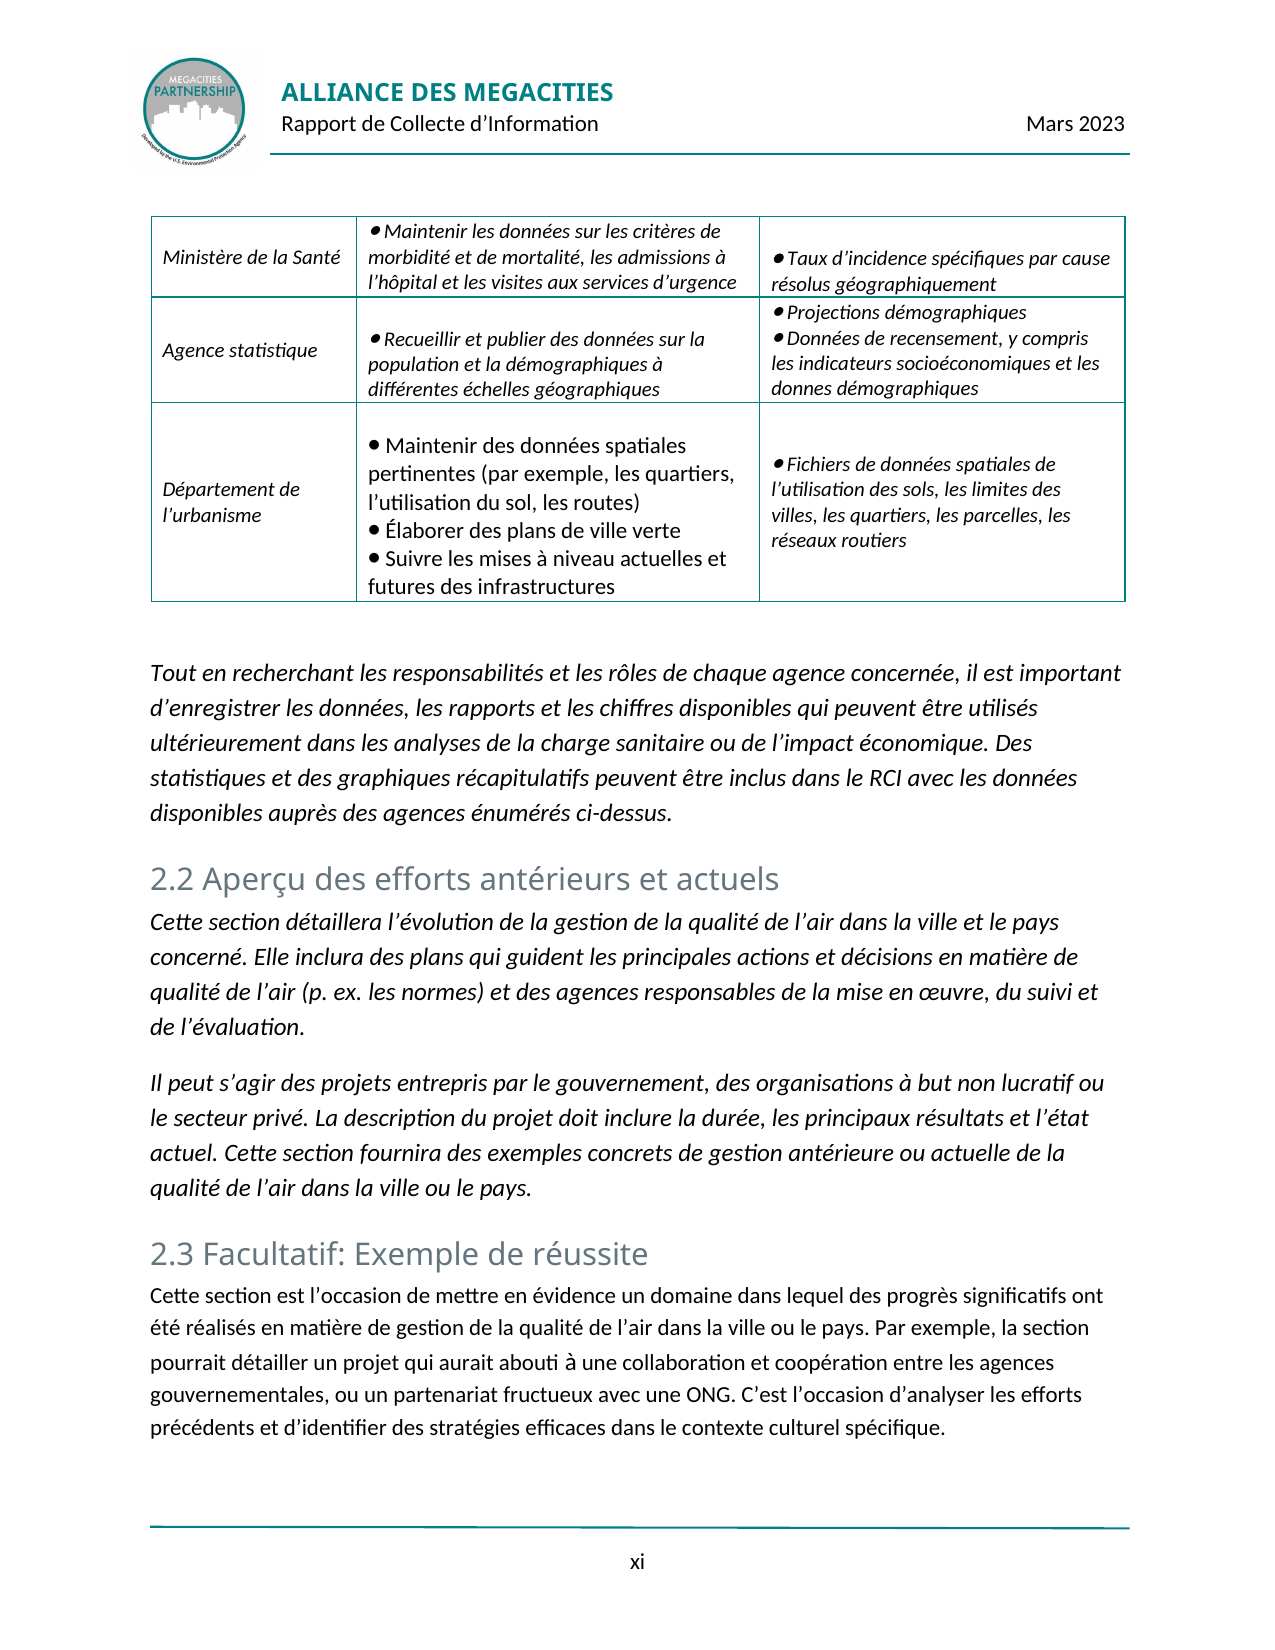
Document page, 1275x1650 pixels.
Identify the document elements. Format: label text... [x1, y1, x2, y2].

text Cette section détaillera l’évolution de la gestion de la qualité de l’air dans la ville et le pays concerné. Elle inclura des plans qui guident les principales actions et décisions en matière de qualité de l’air (p. ex. les normes) et des agences responsables de la mise en œuvre, du suivi et de l’évaluation. [150, 906, 1125, 1042]
table_cell ⦁ Maintenir des données spatiales pertinentes (par exemple, les quartiers, l’utilisation du sol, les routes) ⦁ Élaborer des plans de ville verte ⦁ Suivre les mises à niveau actuelles et futures des infrastructures [357, 403, 759, 601]
text 2.2 Aperçu des efforts antérieurs et actuels [150, 857, 1125, 900]
table_cell Agence statistique [152, 298, 356, 402]
table_cell Département de l’urbanisme [152, 403, 356, 601]
table_cell ⦁ Fichiers de données spatiales de l’utilisation des sols, les limites des villes, les quartiers, les parcelles, les réseaux routiers [760, 403, 1124, 601]
table_cell ⦁ Maintenir les données sur les critères de morbidité et de mortalité, les admissions à l’hôpital et les visites aux services d’urgence [357, 217, 759, 296]
text Cette section est l’occasion de mettre en évidence un domaine dans lequel des progrès significatifs ont été réalisés en matière de gestion de la qualité de l’air dans la ville ou le pays. Par exemple, la section pourrait détailler un projet qui aurait abouti à une collaboration et coopération entre les agences gouvernementales, ou un partenariat fructueux avec une ONG. C’est l’occasion d’analyser les efforts précédents et d’identifier des stratégies efficaces dans le contexte culturel spécifique. [150, 1281, 1125, 1441]
table_cell ⦁ Taux d’incidence spécifiques par cause résolus géographiquement [760, 217, 1124, 296]
picture [129, 51, 263, 171]
table_cell ⦁ Projections démographiques ⦁ Données de recensement, y compris les indicateurs socioéconomiques et les donnes démographiques [760, 298, 1124, 402]
table_cell Ministère de la Santé [152, 217, 356, 296]
text Tout en recherchant les responsabilités et les rôles de chaque agence concernée, il est important d’enregistrer les données, les rapports et les chiffres disponibles qui peuvent être utilisés ultérieurement dans les analyses de la charge sanitaire ou de l’impact économique. Des statistiques et des graphiques récapitulatifs peuvent être inclus dans le RCI avec les données disponibles auprès des agences énumérés ci-dessus. [150, 657, 1125, 828]
table_cell ⦁ Recueillir et publier des données sur la population et la démographiques à différentes échelles géographiques [357, 298, 759, 402]
text 2.3 Facultatif: Exemple de réussite [150, 1232, 1125, 1275]
text Il peut s’agir des projets entrepris par le gouvernement, des organisations à but non lucratif ou le secteur privé. La description du projet doit inclure la durée, les principaux résultats et l’état actuel. Cette section fournira des exemples concrets de gestion antérieure ou actuelle de la qualité de l’air dans la ville ou le pays. [150, 1067, 1125, 1203]
